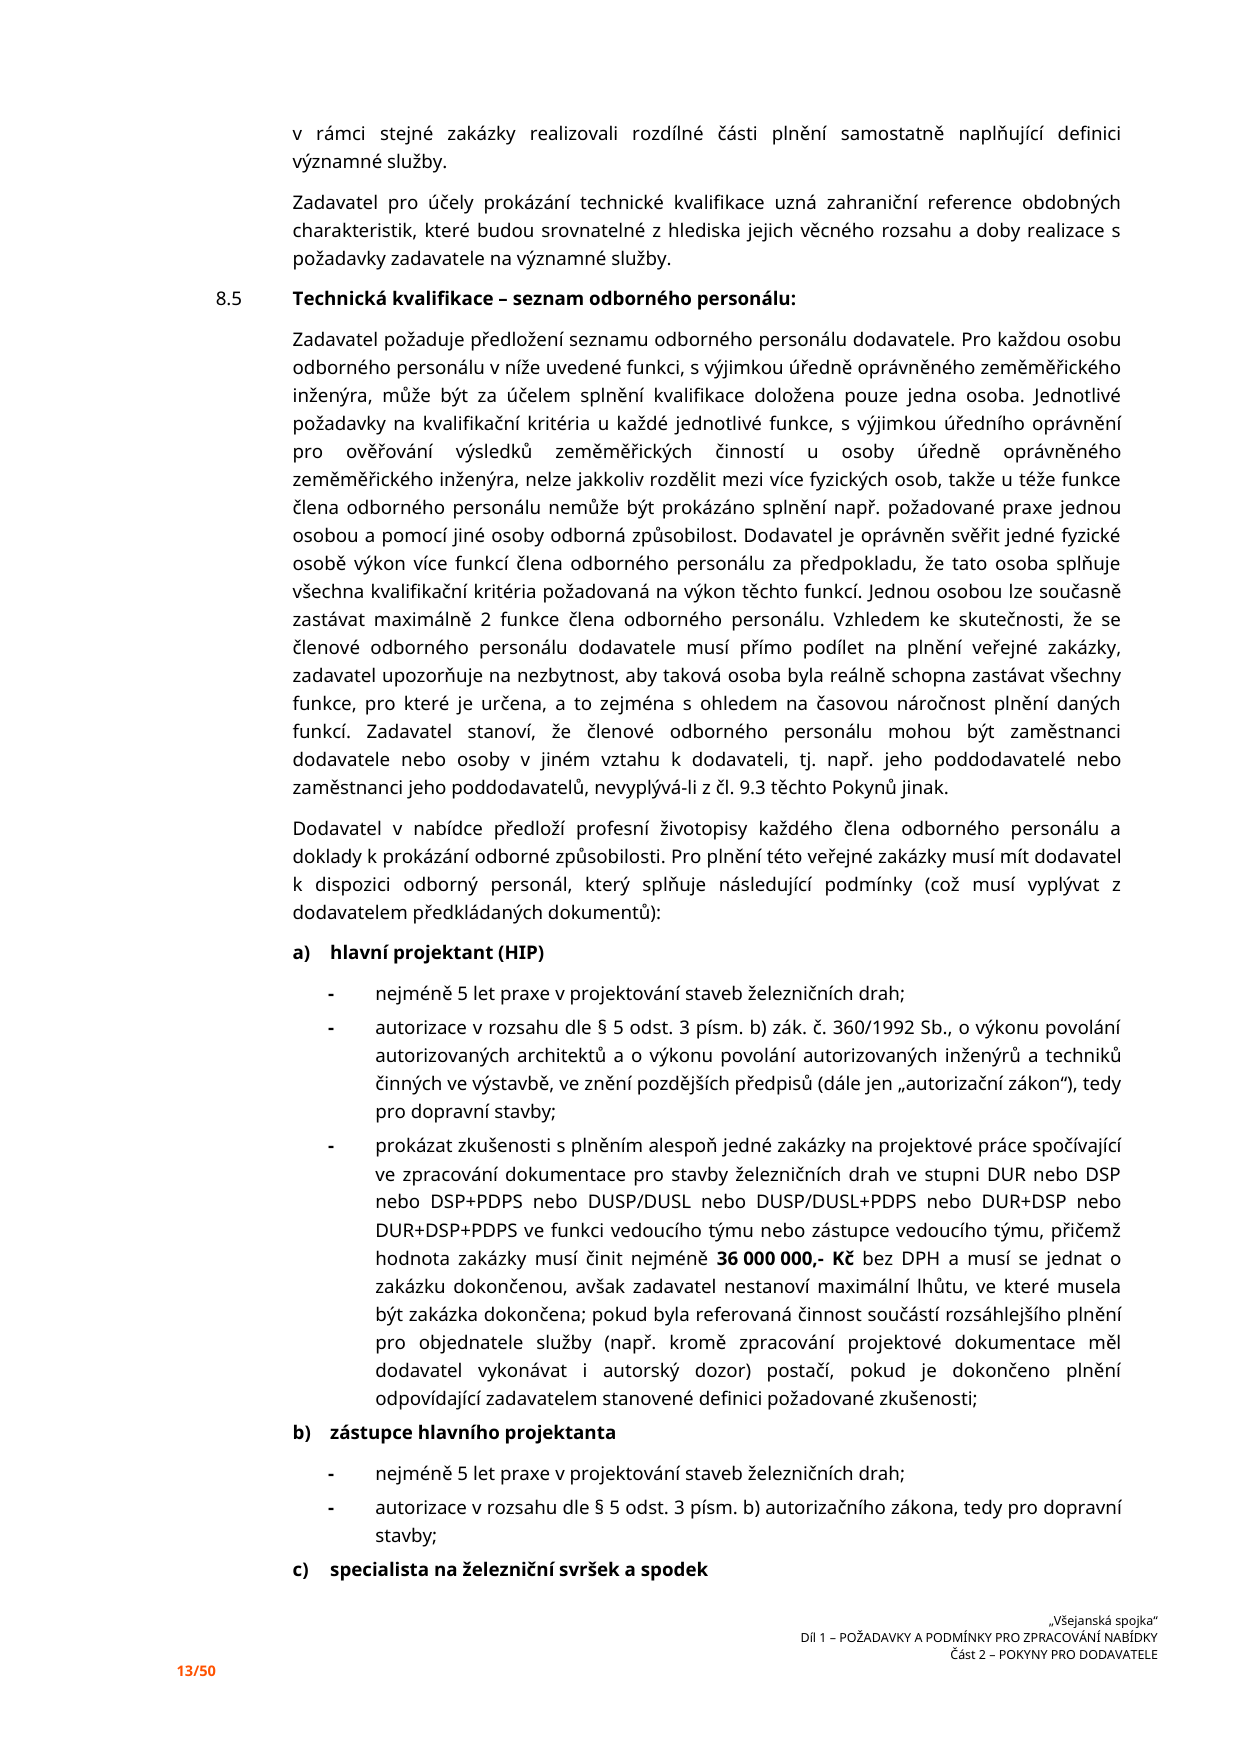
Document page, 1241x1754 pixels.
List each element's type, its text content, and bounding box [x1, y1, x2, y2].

text Zadavatel požaduje předložení seznamu odborného personálu dodavatele. Pro každou osobu odborného personálu v níže uvedené funkci, s výjimkou úředně oprávněného zeměměřického inženýra, může být za účelem splnění kvalifikace doložena pouze jedna osoba. Jednotlivé požadavky na kvalifikační kritéria u každé jednotlivé funkce, s výjimkou úředního oprávnění pro ověřování výsledků zeměměřických činností u osoby úředně oprávněného zeměměřického inženýra, nelze jakkoliv rozdělit mezi více fyzických osob, takže u téže funkce člena odborného personálu nemůže být prokázáno splnění např. požadované praxe jednou osobou a pomocí jiné osoby odborná způsobilost. Dodavatel je oprávněn svěřit jedné fyzické osobě výkon více funkcí člena odborného personálu za předpokladu, že tato osoba splňuje všechna kvalifikační kritéria požadovaná na výkon těchto funkcí. Jednou osobou lze současně zastávat maximálně 2 funkce člena odborného personálu. Vzhledem ke skutečnosti, že se členové odborného personálu dodavatele musí přímo podílet na plnění veřejné zakázky, zadavatel upozorňuje na nezbytnost, aby taková osoba byla reálně schopna zastávat všechny funkce, pro které je určena, a to zejména s ohledem na časovou náročnost plnění daných funkcí. Zadavatel stanoví, že členové odborného personálu mohou být zaměstnanci dodavatele nebo osoby v jiném vztahu k dodavateli, tj. např. jeho poddodavatelé nebo zaměstnanci jeho poddodavatelů, nevyplývá-li z čl. 9.3 těchto Pokynů jinak. [292, 326, 1122, 800]
text autorizace v rozsahu dle § 5 odst. 3 písm. b) zák. č. 360/1992 Sb., o výkonu povolání autorizovaných architektů a o výkonu povolání autorizovaných inženýrů a techniků činných ve výstavbě, ve znění pozdějších předpisů (dále jen „autorizační zákon“), tedy pro dopravní stavby; [328, 1014, 1122, 1124]
text Dodavatel v nabídce předloží profesní životopisy každého člena odborného personálu a doklady k prokázání odborné způsobilosti. Pro plnění této veřejné zakázky musí mít dodavatel k dispozici odborný personál, který splňuje následující podmínky (což musí vyplývat z dodavatelem předkládaných dokumentů): [292, 815, 1122, 925]
text nejméně 5 let praxe v projektování staveb železničních drah; [328, 980, 1122, 1006]
text Technická kvalifikace – seznam odborného personálu: [216, 286, 1122, 311]
list hlavní projektant (HIP) [292, 940, 1122, 965]
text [328, 1494, 1122, 1548]
list zástupce hlavního projektanta [292, 1419, 1122, 1445]
list specialista na železniční svršek a spodek [292, 1556, 1122, 1582]
text prokázat zkušenosti s plněním alespoň jedné zakázky na projektové práce spočívající ve zpracování dokumentace pro stavby železničních drah ve stupni DUR nebo DSP nebo DSP+PDPS nebo DUSP/DUSL nebo DUSP/DUSL+PDPS nebo DUR+DSP nebo DUR+DSP+PDPS ve funkci vedoucího týmu nebo zástupce vedoucího týmu, přičemž hodnota zakázky musí činit nejméně 36 000 000,- Kč bez DPH a musí se jednat o zakázku dokončenou, avšak zadavatel nestanoví maximální lhůtu, ve které musela být zakázka dokončena; pokud byla referovaná činnost součástí rozsáhlejšího plnění pro objednatele služby (např. kromě zpracování projektové dokumentace měl dodavatel vykonávat i autorský dozor) postačí, pokud je dokončeno plnění odpovídající zadavatelem stanovené definici požadované zkušenosti; [328, 1133, 1122, 1411]
text nejméně 5 let praxe v projektování staveb železničních drah; [328, 1460, 1122, 1485]
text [292, 121, 1122, 174]
text Zadavatel pro účely prokázání technické kvalifikace uzná zahraniční reference obdobných charakteristik, které budou srovnatelné z hlediska jejich věcného rozsahu a doby realizace s požadavky zadavatele na významné služby. [292, 189, 1122, 271]
